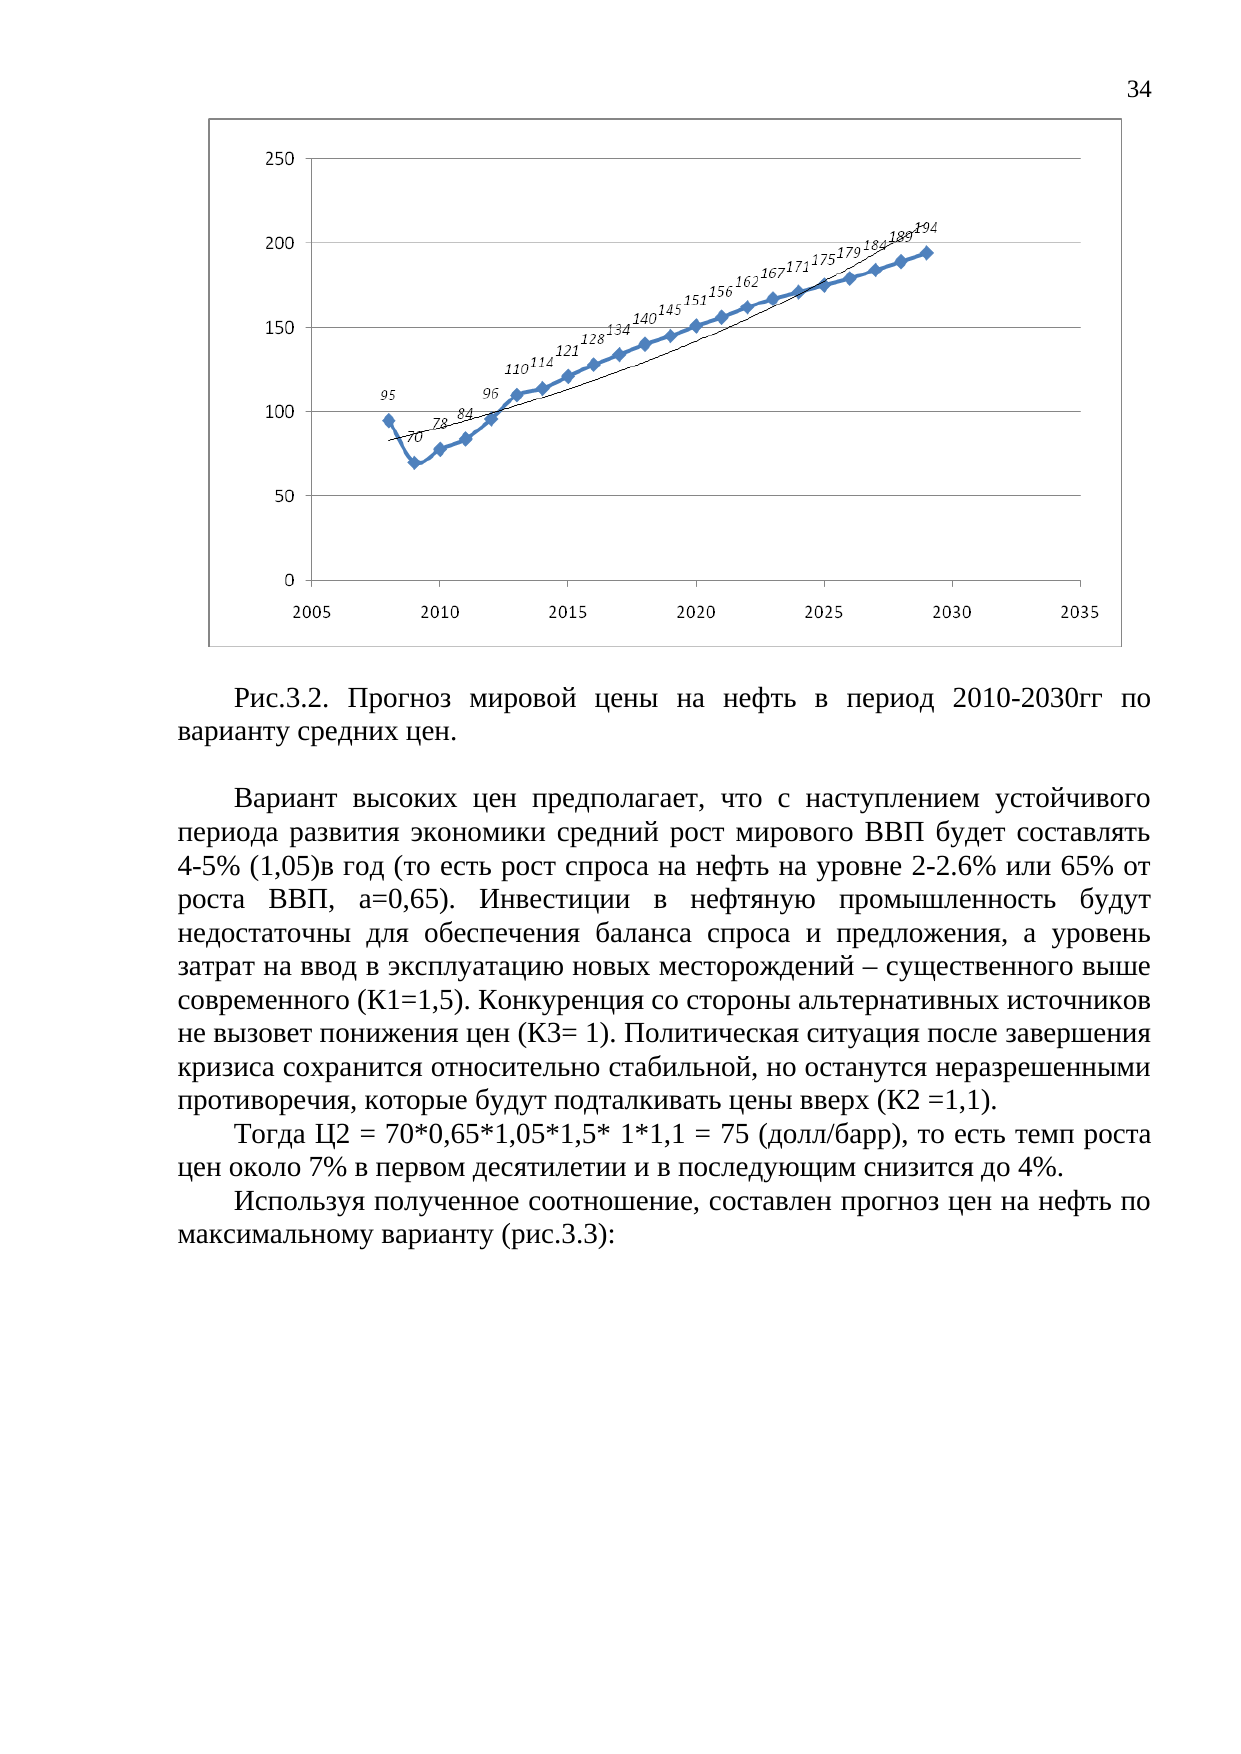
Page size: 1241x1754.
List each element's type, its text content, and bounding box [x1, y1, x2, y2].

picture [207, 118, 1122, 647]
text Используя полученное соотношение, составлен прогноз цен на нефть по максимальному варианту (рис.3.3): [177, 1183, 1152, 1250]
text Тогда Ц2 = 70*0,65*1,05*1,5* 1*1,1 = 75 (долл/барр), то есть темп роста цен около 7% в первом десятилетии и в последующим снизится до 4%. [177, 1116, 1152, 1183]
text Вариант высоких цен предполагает, что с наступлением устойчивого периода развития экономики средний рост мирового ВВП будет составлять 4-5% (1,05)в год (то есть рост спроса на нефть на уровне 2-2.6% или 65% от роста ВВП, a=0,65). Инвестиции в нефтяную промышленность будут недостаточны для обеспечения баланса спроса и предложения, а уровень затрат на ввод в эксплуатацию новых месторождений – существенного выше современного (К1=1,5). Конкуренция со стороны альтернативных источников не вызовет понижения цен (К3= 1). Политическая ситуация после завершения кризиса сохранится относительно стабильной, но останутся неразрешенными противоречия, которые будут подталкивать цены вверх (К2 =1,1). [177, 781, 1152, 1116]
text Рис.3.2. Прогноз мировой цены на нефть в период 2010-2030гг по варианту средних цен. [177, 680, 1152, 747]
